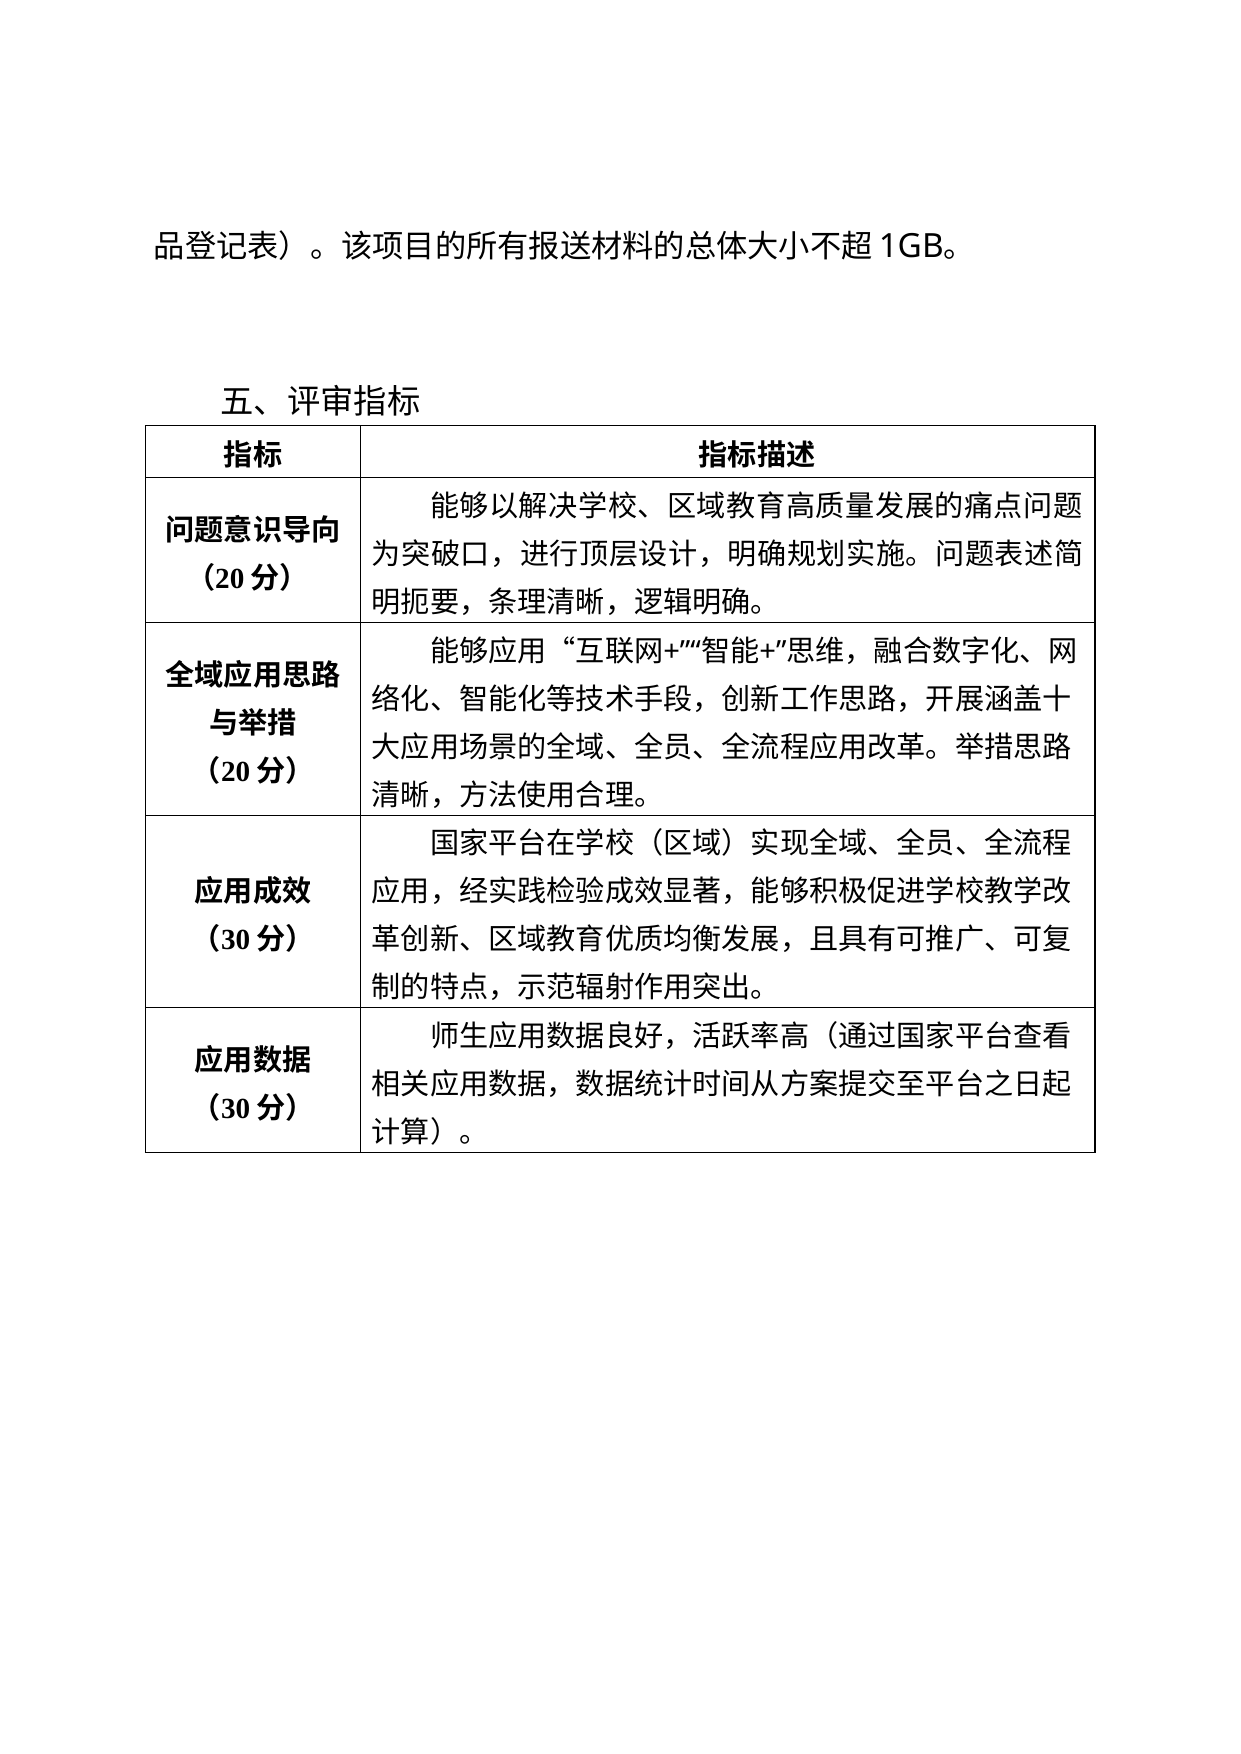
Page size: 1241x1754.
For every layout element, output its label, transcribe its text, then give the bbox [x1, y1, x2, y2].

table_cell 能够以解决学校、区域教育高质量发展的痛点问题为突破口，进行顶层设计，明确规划实施。问题表述简明扼要，条理清晰，逻辑明确。 [361, 478, 1094, 622]
table_header 指标 [146, 426, 360, 477]
table_cell 国家平台在学校（区域）实现全域、全员、全流程应用，经实践检验成效显著，能够积极促进学校教学改革创新、区域教育优质均衡发展，且具有可推广、可复制的特点，示范辐射作用突出。 [361, 816, 1094, 1007]
table_cell 应用数据 （30分） [146, 1008, 360, 1152]
text 五、评审指标 [153, 367, 1087, 425]
table_cell 师生应用数据良好，活跃率高（通过国家平台查看相关应用数据，数据统计时间从方案提交至平台之日起计算）。 [361, 1008, 1094, 1152]
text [153, 211, 1087, 269]
table_header 指标描述 [361, 426, 1094, 477]
table_cell 问题意识导向 （20分） [146, 478, 360, 622]
table_cell 能够应用“互联网+”“智能+”思维，融合数字化、网络化、智能化等技术手段，创新工作思路，开展涵盖十大应用场景的全域、全员、全流程应用改革。举措思路清晰，方法使用合理。 [361, 623, 1094, 814]
table_cell 应用成效 （30分） [146, 816, 360, 1007]
table_cell 全域应用思路与举措 （20分） [146, 623, 360, 814]
